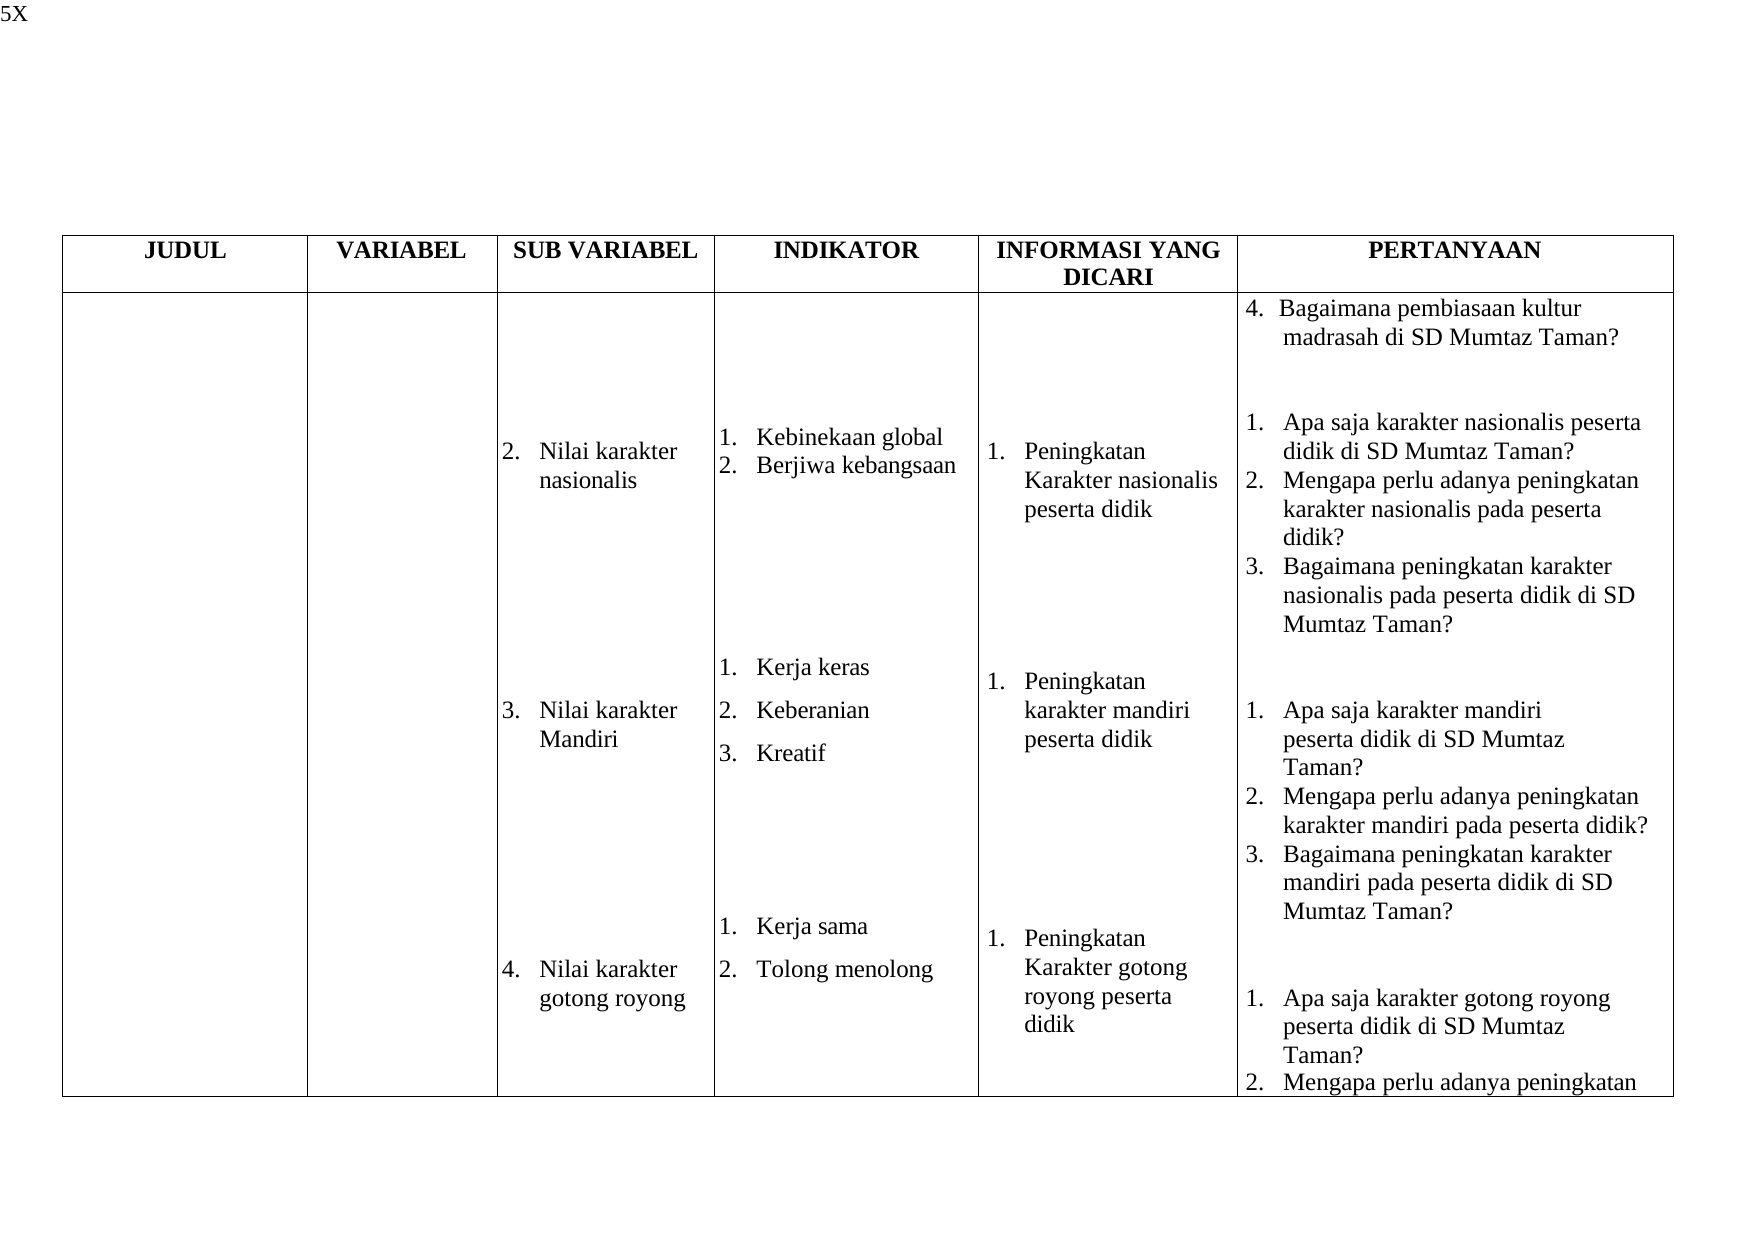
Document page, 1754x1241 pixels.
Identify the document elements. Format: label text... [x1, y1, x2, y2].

table_header PERTANYAAN [1238, 236, 1673, 292]
table_header JUDUL [63, 236, 307, 292]
table_cell Nilai karakter nasionalis Nilai karakter Mandiri Nilai karakter gotong royong [498, 293, 714, 1096]
table_cell [308, 293, 497, 1096]
table_header INFORMASI YANG DICARI [979, 236, 1237, 292]
table_header INDIKATOR [715, 236, 978, 292]
table_cell [63, 293, 307, 1096]
table_cell Kebinekaan global Berjiwa kebangsaan Kerja keras Keberanian Kreatif Kerja sama Tolong menolong [715, 293, 978, 1096]
table_cell 4. Bagaimana pembiasaan kultur madrasah di SD Mumtaz Taman? Apa saja karakter nasionalis peserta didik di SD Mumtaz Taman? Mengapa perlu adanya peningkatan karakter nasionalis pada peserta didik? Bagaimana peningkatan karakter nasionalis pada peserta didik di SD Mumtaz Taman? Apa saja karakter mandiri peserta didik di SD Mumtaz Taman? Mengapa perlu adanya peningkatan karakter mandiri pada peserta didik? Bagaimana peningkatan karakter mandiri pada peserta didik di SD Mumtaz Taman? Apa saja karakter gotong royong peserta didik di SD Mumtaz Taman? Mengapa perlu adanya peningkatan [1238, 293, 1673, 1096]
table_header SUB VARIABEL [498, 236, 714, 292]
table_header VARIABEL [308, 236, 497, 292]
table_cell Peningkatan Karakter nasionalis peserta didik Peningkatan karakter mandiri peserta didik Peningkatan Karakter gotong royong peserta didik [979, 293, 1237, 1096]
